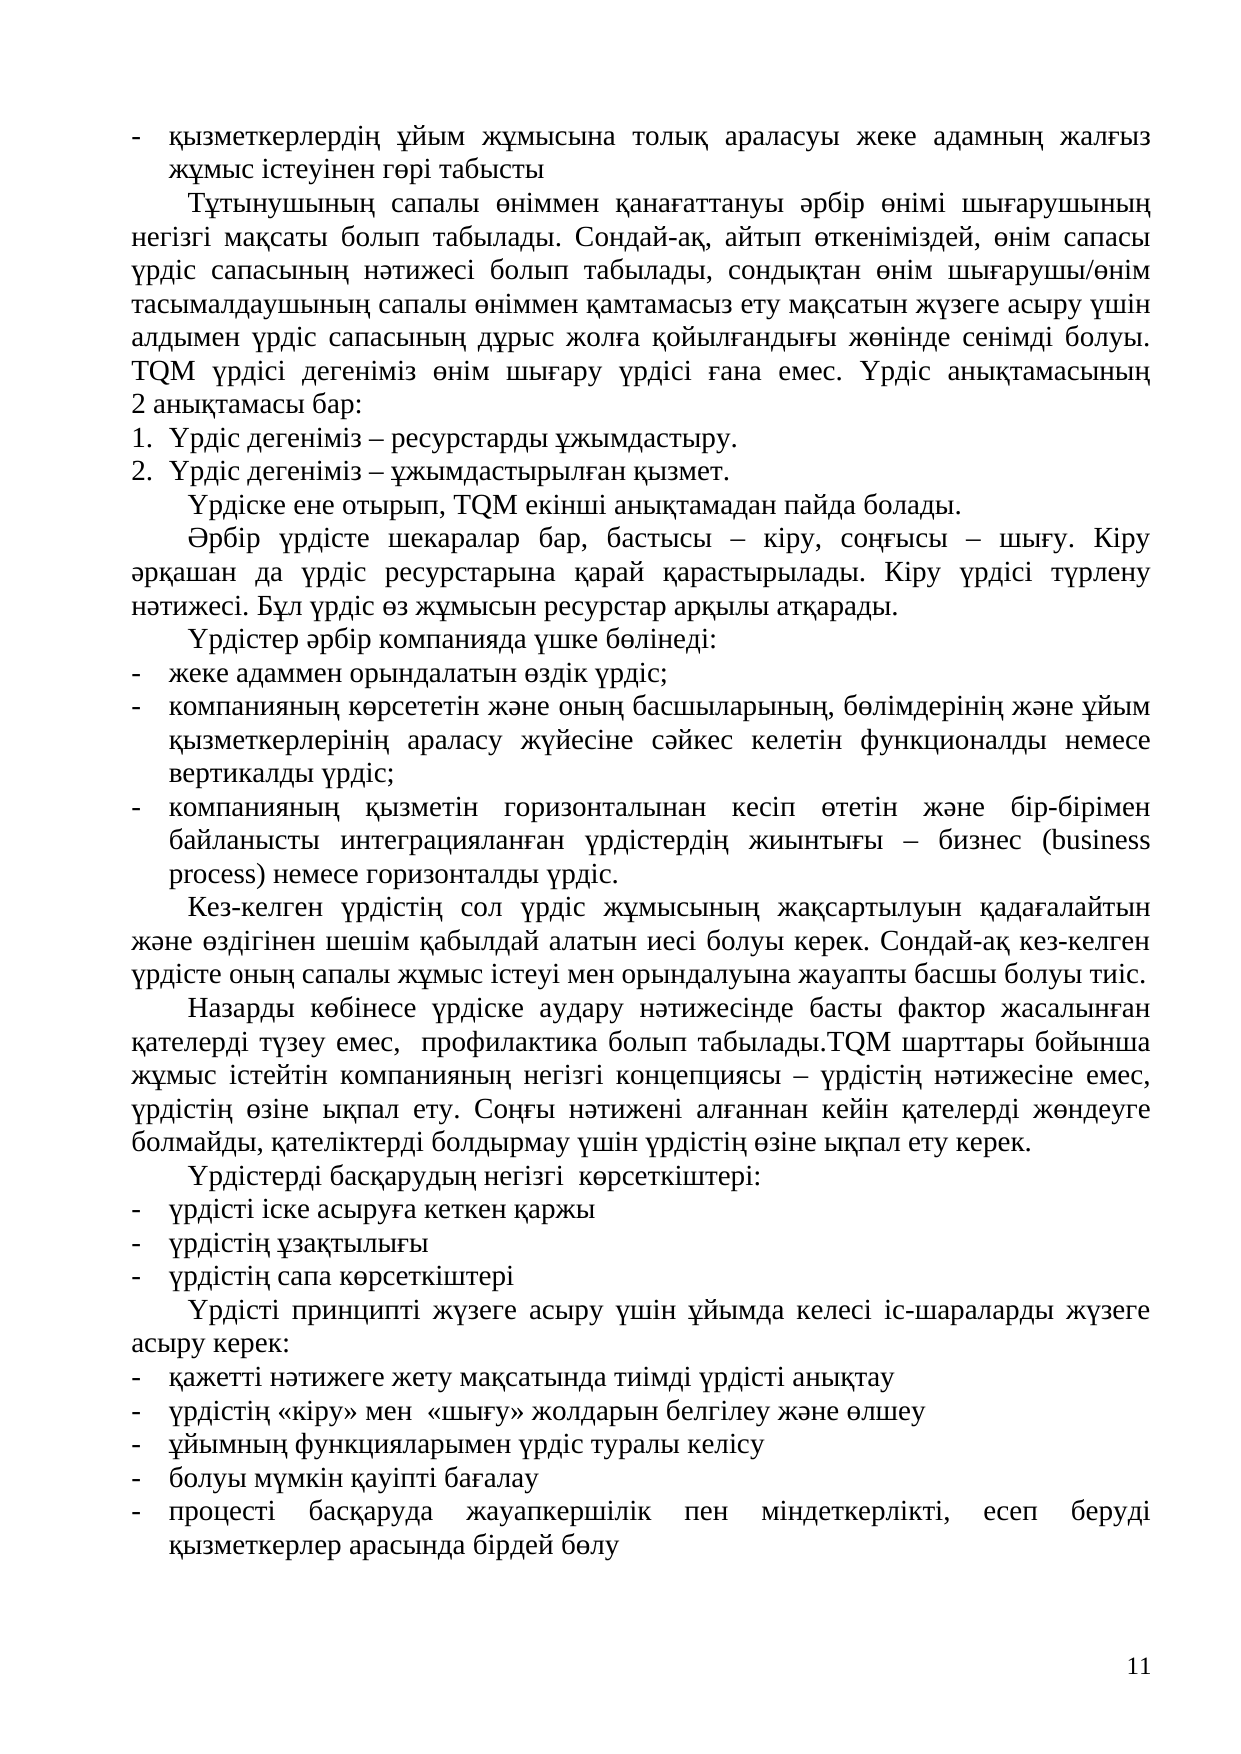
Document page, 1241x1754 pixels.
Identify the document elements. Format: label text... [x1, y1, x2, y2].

text Әрбір үрдісте шекаралар бар, бастысы – кіру, соңғысы – шығу. Кіру әрқашан да үрдіс ресурстарына қарай қарастырылады. Кіру үрдісі түрлену нәтижесі. Бұл үрдіс өз жұмысын ресурстар арқылы атқарады. [131, 521, 1152, 621]
list қажетті нәтижеге жету мақсатында тиімді үрдісті анықтау [131, 1359, 1152, 1393]
list компанияның қызметін горизонталынан кесіп өтетін және бір-бірімен байланысты интеграцияланған үрдістердің жиынтығы – бизнес (business process) немесе горизонталды үрдіс. [131, 789, 1152, 889]
text Үрдісті принципті жүзеге асыру үшін ұйымда келесі іс-шараларды жүзеге асыру керек: [131, 1292, 1152, 1359]
text Үрдістер әрбір компанияда үшке бөлінеді: [131, 621, 1152, 655]
list болуы мүмкін қауіпті бағалау [131, 1460, 1152, 1493]
list Үрдіс дегеніміз – ресурстарды ұжымдастыру. [131, 420, 1152, 453]
list үрдістің сапа көрсеткіштері [131, 1258, 1152, 1292]
list Үрдіс дегеніміз – ұжымдастырылған қызмет. [131, 453, 1152, 487]
list қызметкерлердің ұйым жұмысына толық араласуы жеке адамның жалғыз жұмыс істеуінен гөрі табысты [131, 118, 1152, 185]
list үрдістің «кіру» мен «шығу» жолдарын белгілеу және өлшеу [131, 1393, 1152, 1426]
list ұйымның функцияларымен үрдіс туралы келісу [131, 1426, 1152, 1460]
text Тұтынушының сапалы өніммен қанағаттануы әрбір өнімі шығарушының негізгі мақсаты болып табылады. Сондай-ақ, айтып өткеніміздей, өнім сапасы үрдіс сапасының нәтижесі болып табылады, сондықтан өнім шығарушы/өнім тасымалдаушының сапалы өніммен қамтамасыз ету мақсатын жүзеге асыру үшін алдымен үрдіс сапасының дұрыс жолға қойылғандығы жөнінде сенімді болуы. TQM үрдісі дегеніміз өнім шығару үрдісі ғана емес. Үрдіс анықтамасының 2 анықтамасы бар: [131, 185, 1152, 420]
text Үрдістерді басқарудың негізгі көрсеткіштері: [131, 1158, 1152, 1191]
text Назарды көбінесе үрдіске аудару нәтижесінде басты фактор жасалынған қателерді түзеу емес, профилактика болып табылады.TQM шарттары бойынша жұмыс істейтін компанияның негізгі концепциясы – үрдістің нәтижесіне емес, үрдістің өзіне ықпал ету. Соңғы нәтижені алғаннан кейін қателерді жөндеуге болмайды, қателіктерді болдырмау үшін үрдістің өзіне ықпал ету керек. [131, 990, 1152, 1158]
text Кез-келген үрдістің сол үрдіс жұмысының жақсартылуын қадағалайтын және өздігінен шешім қабылдай алатын иесі болуы керек. Сондай-ақ кез-келген үрдісте оның сапалы жұмыс істеуі мен орындалуына жауапты басшы болуы тиіс. [131, 889, 1152, 990]
list процесті басқаруда жауапкершілік пен міндеткерлікті, есеп беруді қызметкерлер арасында бірдей бөлу [131, 1493, 1152, 1560]
list компанияның көрсететін және оның басшыларының, бөлімдерінің және ұйым қызметкерлерінің араласу жүйесіне сәйкес келетін функционалды немесе вертикалды үрдіс; [131, 688, 1152, 789]
list үрдісті іске асыруға кеткен қаржы [131, 1191, 1152, 1225]
list үрдістің ұзақтылығы [131, 1225, 1152, 1258]
list жеке адаммен орындалатын өздік үрдіс; [131, 655, 1152, 688]
text Үрдіске ене отырып, TQM екінші анықтамадан пайда болады. [131, 487, 1152, 521]
